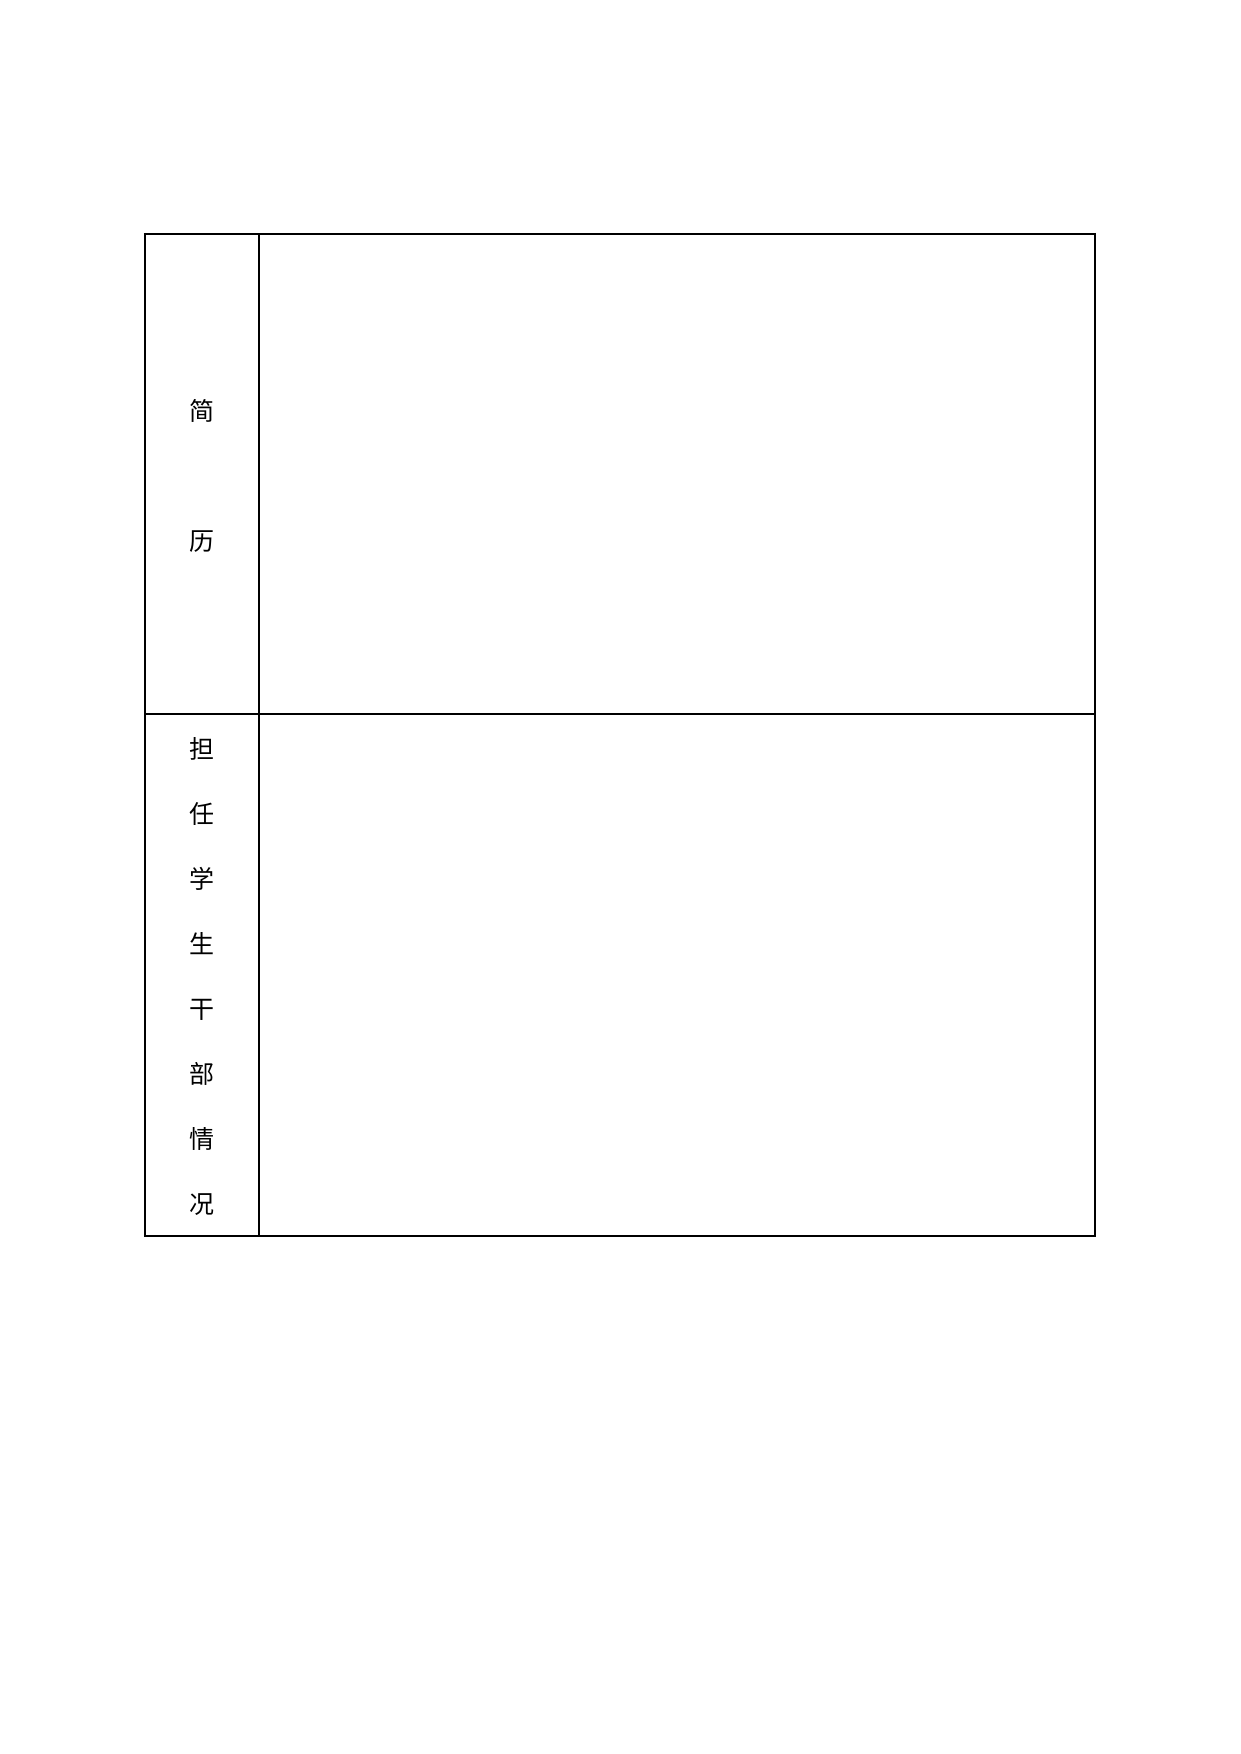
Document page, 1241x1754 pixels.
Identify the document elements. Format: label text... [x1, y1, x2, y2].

table_cell 担 任 学 生 干 部 情 况 [146, 715, 258, 1235]
table_cell [260, 235, 1094, 713]
table_cell [260, 715, 1094, 1235]
table_cell 简 历 [146, 235, 258, 713]
